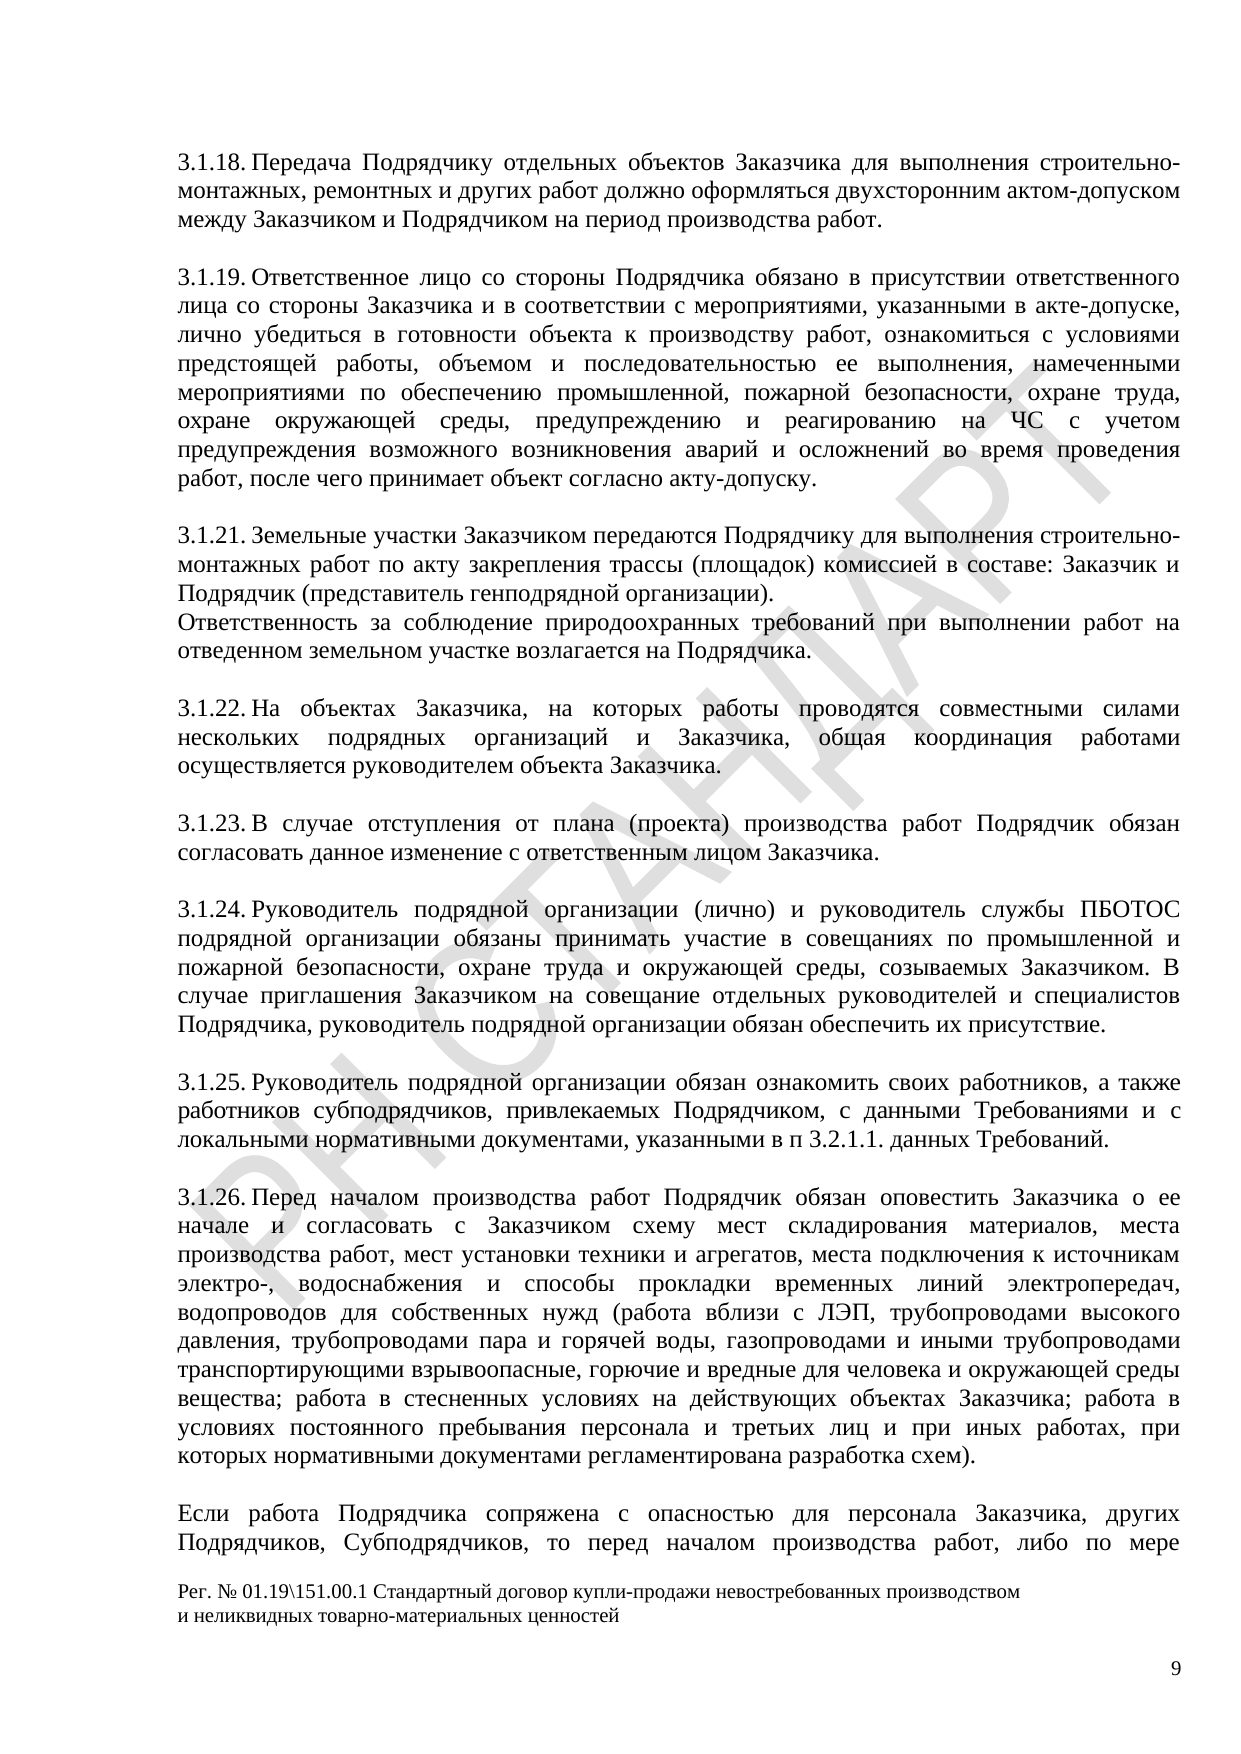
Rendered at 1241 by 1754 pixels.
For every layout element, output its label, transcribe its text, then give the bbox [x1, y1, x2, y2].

text 3.1.24. Руководитель подрядной организации (лично) и руководитель службы ПБОТОС подрядной организации обязаны принимать участие в совещаниях по промышленной и пожарной безопасности, охране труда и окружающей среды, созываемых Заказчиком. В случае приглашения Заказчиком на совещание отдельных руководителей и специалистов Подрядчика, руководитель подрядной организации обязан обеспечить их присутствие. [177, 894, 1181, 1038]
text Ответственность за соблюдение природоохранных требований при выполнении работ на отведенном земельном участке возлагается на Подрядчика. [177, 607, 1181, 664]
text 3.1.18. Передача Подрядчику отдельных объектов Заказчика для выполнения строительно-монтажных, ремонтных и других работ должно оформляться двухсторонним актом-допуском между Заказчиком и Подрядчиком на период производства работ. [177, 147, 1181, 233]
text 3.1.22. На объектах Заказчика, на которых работы проводятся совместными силами нескольких подрядных организаций и Заказчика, общая координация работами осуществляется руководителем объекта Заказчика. [177, 693, 1181, 779]
text 3.1.23. В случае отступления от плана (проекта) производства работ Подрядчик обязан согласовать данное изменение с ответственным лицом Заказчика. [177, 808, 1181, 866]
text 3.1.21. Земельные участки Заказчиком передаются Подрядчику для выполнения строительно-монтажных работ по акту закрепления трассы (площадок) комиссией в составе: Заказчик и Подрядчик (представитель генподрядной организации). [177, 521, 1181, 607]
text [177, 1498, 1181, 1556]
text 3.1.19. Ответственное лицо со стороны Подрядчика обязано в присутствии ответственного лица со стороны Заказчика и в соответствии с мероприятиями, указанными в акте-допуске, лично убедиться в готовности объекта к производству работ, ознакомиться с условиями предстоящей работы, объемом и последовательностью ее выполнения, намеченными мероприятиями по обеспечению промышленной, пожарной безопасности, охране труда, охране окружающей среды, предупреждению и реагированию на ЧС с учетом предупреждения возможного возникновения аварий и осложнений во время проведения работ, после чего принимает объект согласно акту-допуску. [177, 262, 1181, 492]
text 3.1.26. Перед началом производства работ Подрядчик обязан оповестить Заказчика о ее начале и согласовать с Заказчиком схему мест складирования материалов, места производства работ, мест установки техники и агрегатов, места подключения к источникам электро-, водоснабжения и способы прокладки временных линий электропередач, водопроводов для собственных нужд (работа вблизи с ЛЭП, трубопроводами высокого давления, трубопроводами пара и горячей воды, газопроводами и иными трубопроводами транспортирующими взрывоопасные, горючие и вредные для человека и окружающей среды вещества; работа в стесненных условиях на действующих объектах Заказчика; работа в условиях постоянного пребывания персонала и третьих лиц и при иных работах, при которых нормативными документами регламентирована разработка схем). [177, 1182, 1181, 1469]
text 3.1.25. Руководитель подрядной организации обязан ознакомить своих работников, а также работников субподрядчиков, привлекаемых Подрядчиком, с данными Требованиями и с локальными нормативными документами, указанными в п 3.2.1.1. данных Требований. [177, 1067, 1181, 1153]
